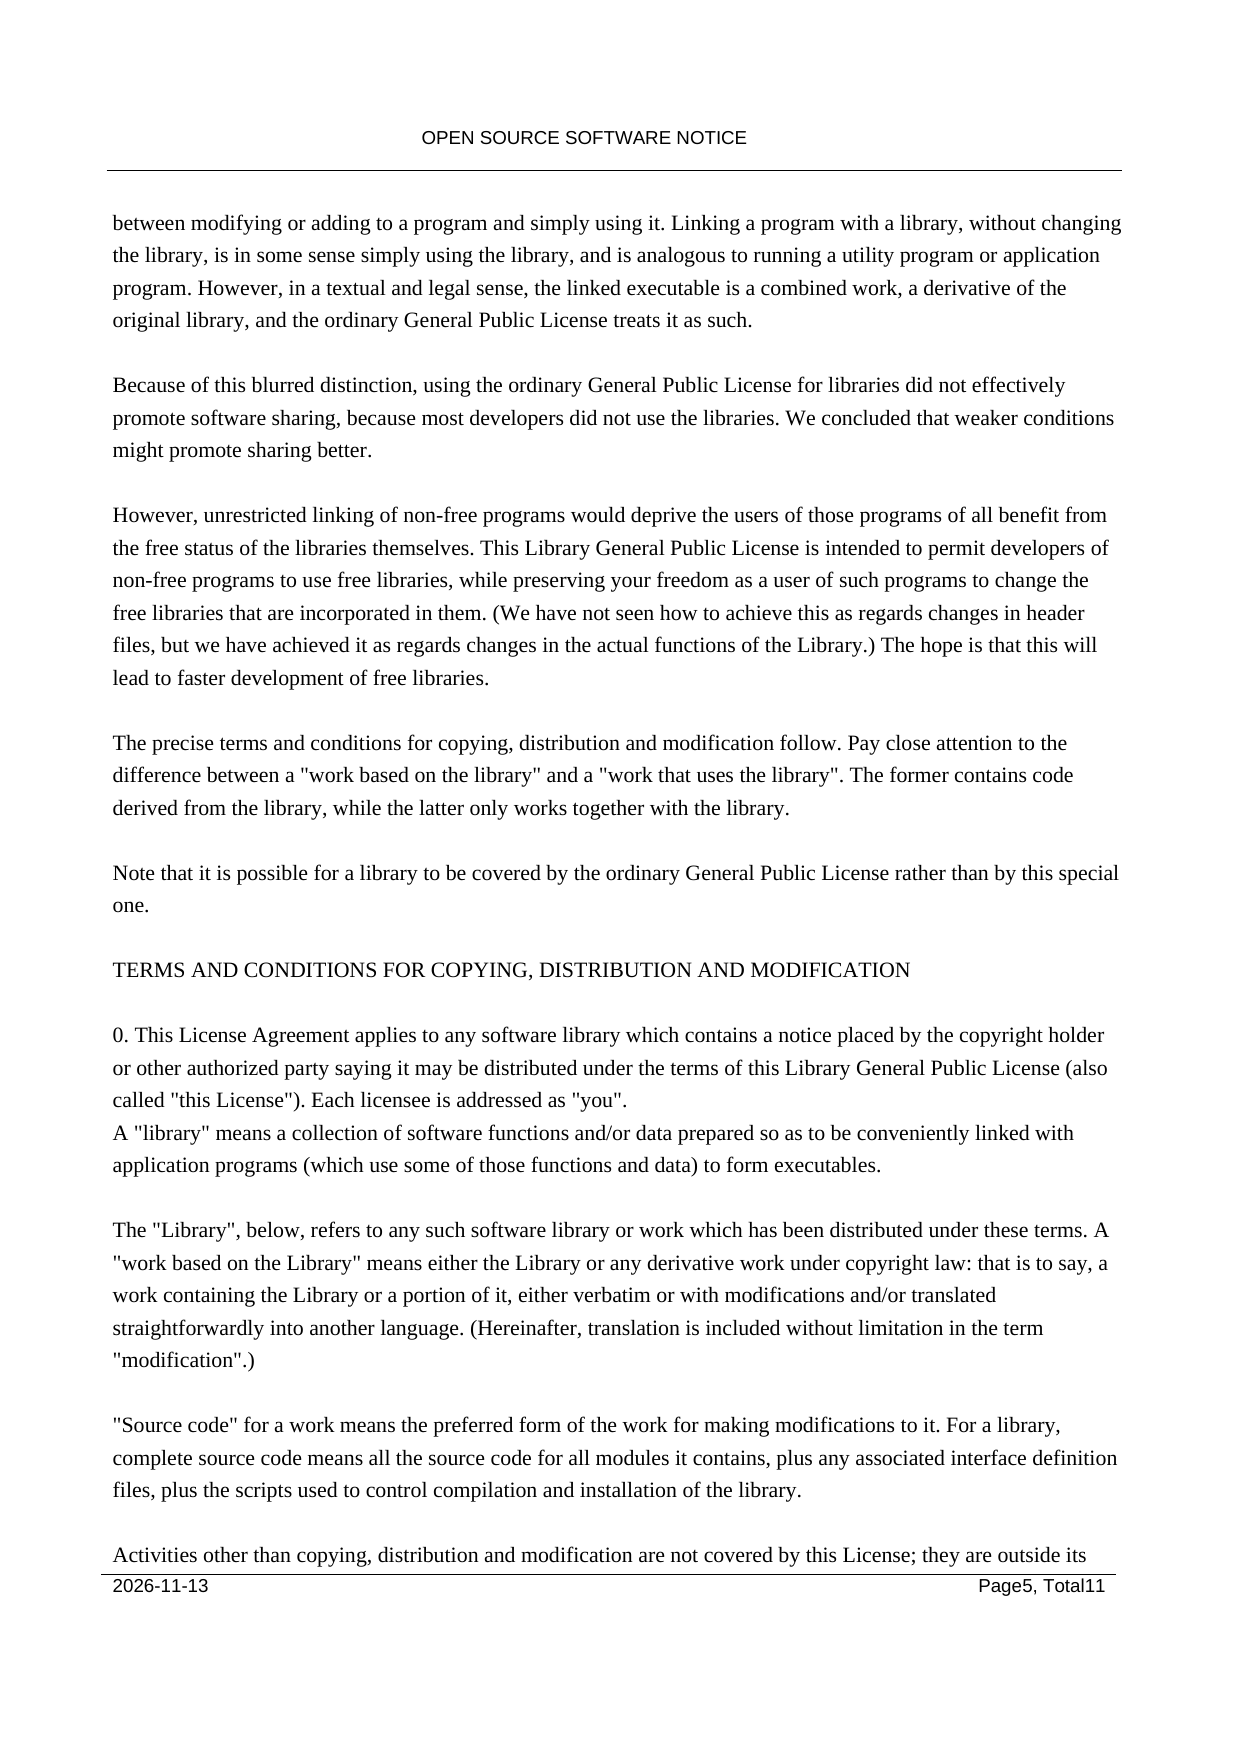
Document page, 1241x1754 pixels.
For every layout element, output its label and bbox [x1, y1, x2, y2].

text [112, 206, 1128, 1571]
